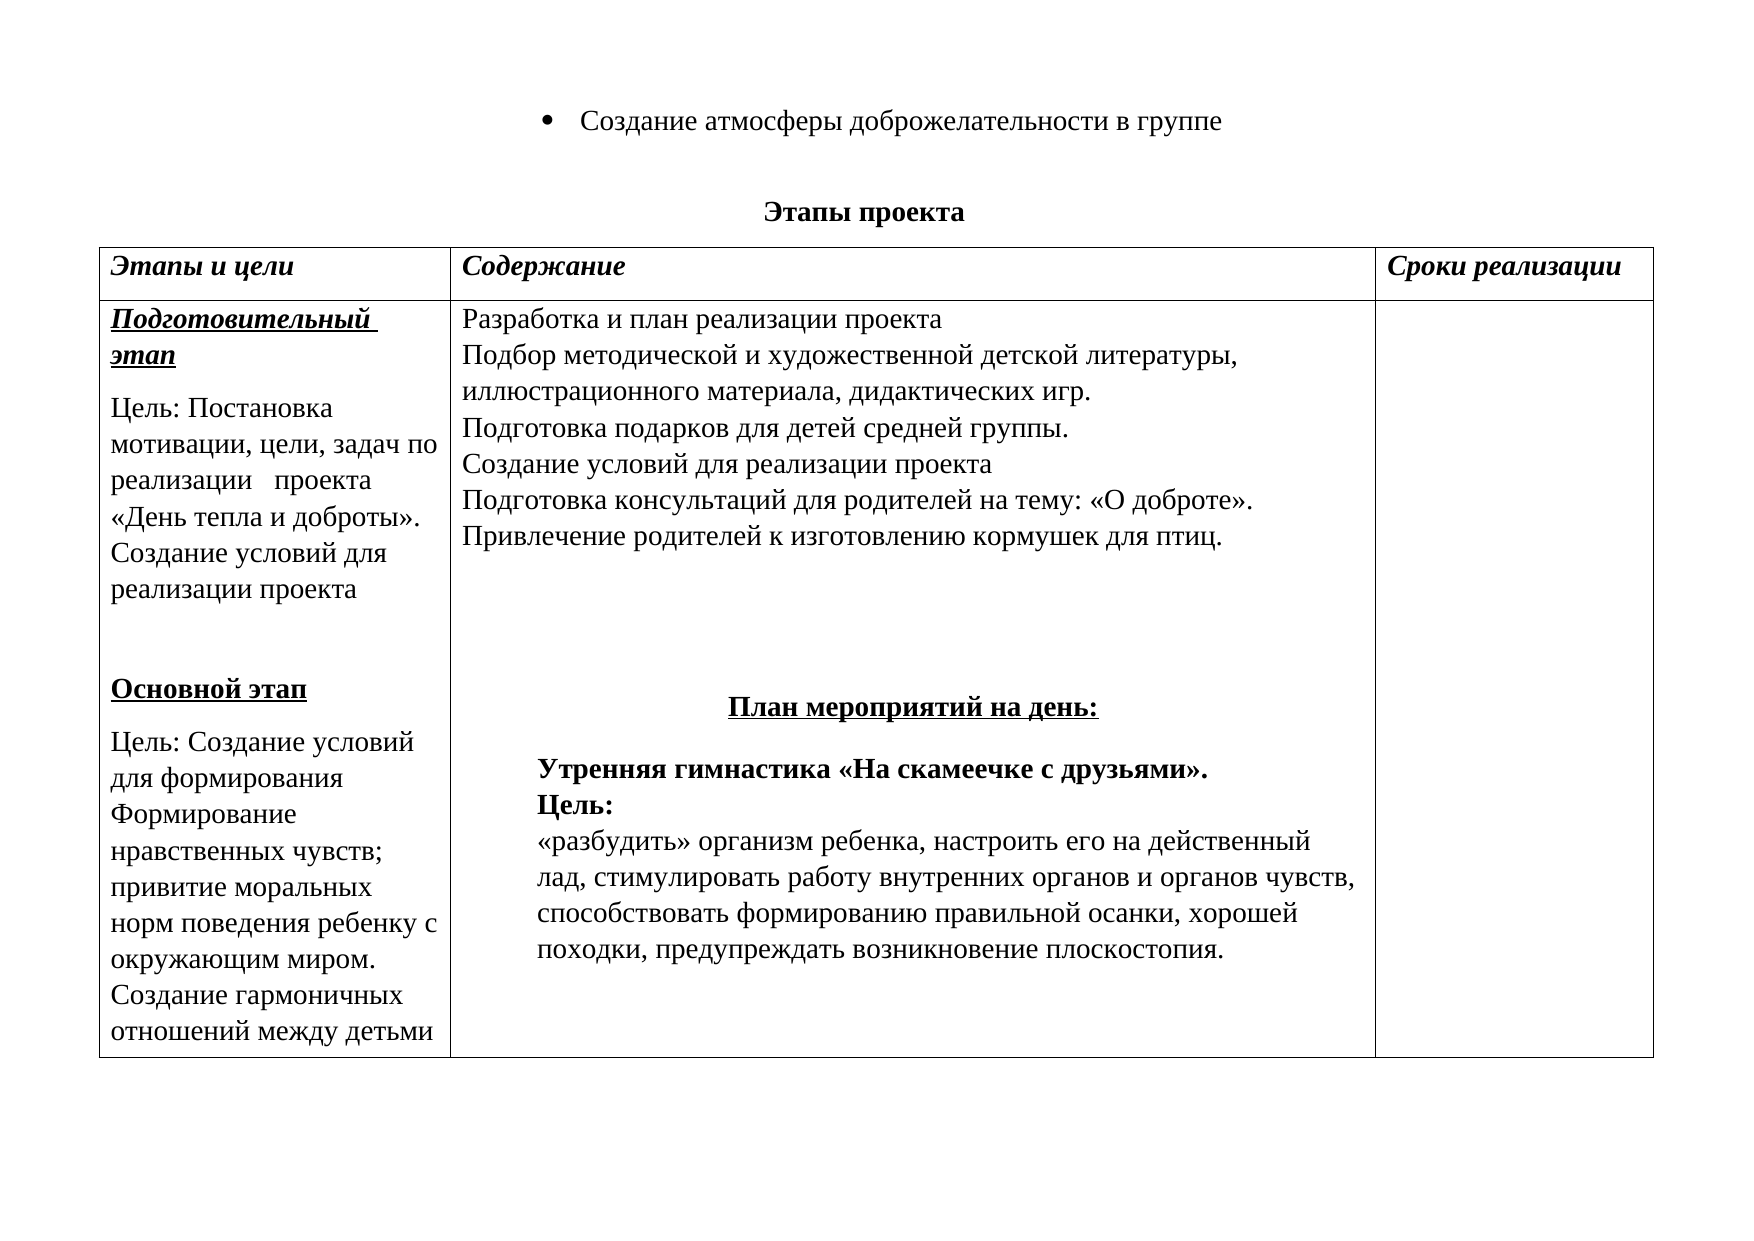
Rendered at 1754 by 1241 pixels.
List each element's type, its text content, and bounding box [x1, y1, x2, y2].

text Этапы проекта [118, 194, 1609, 228]
table_header Содержание [451, 248, 1375, 300]
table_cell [100, 301, 450, 1057]
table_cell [451, 301, 1375, 1057]
table_header Сроки реализации [1376, 248, 1653, 300]
table_header Этапы и цели [100, 248, 450, 300]
table_cell [1376, 301, 1653, 1057]
list Создание атмосферы доброжелательности в группе [156, 103, 1609, 137]
